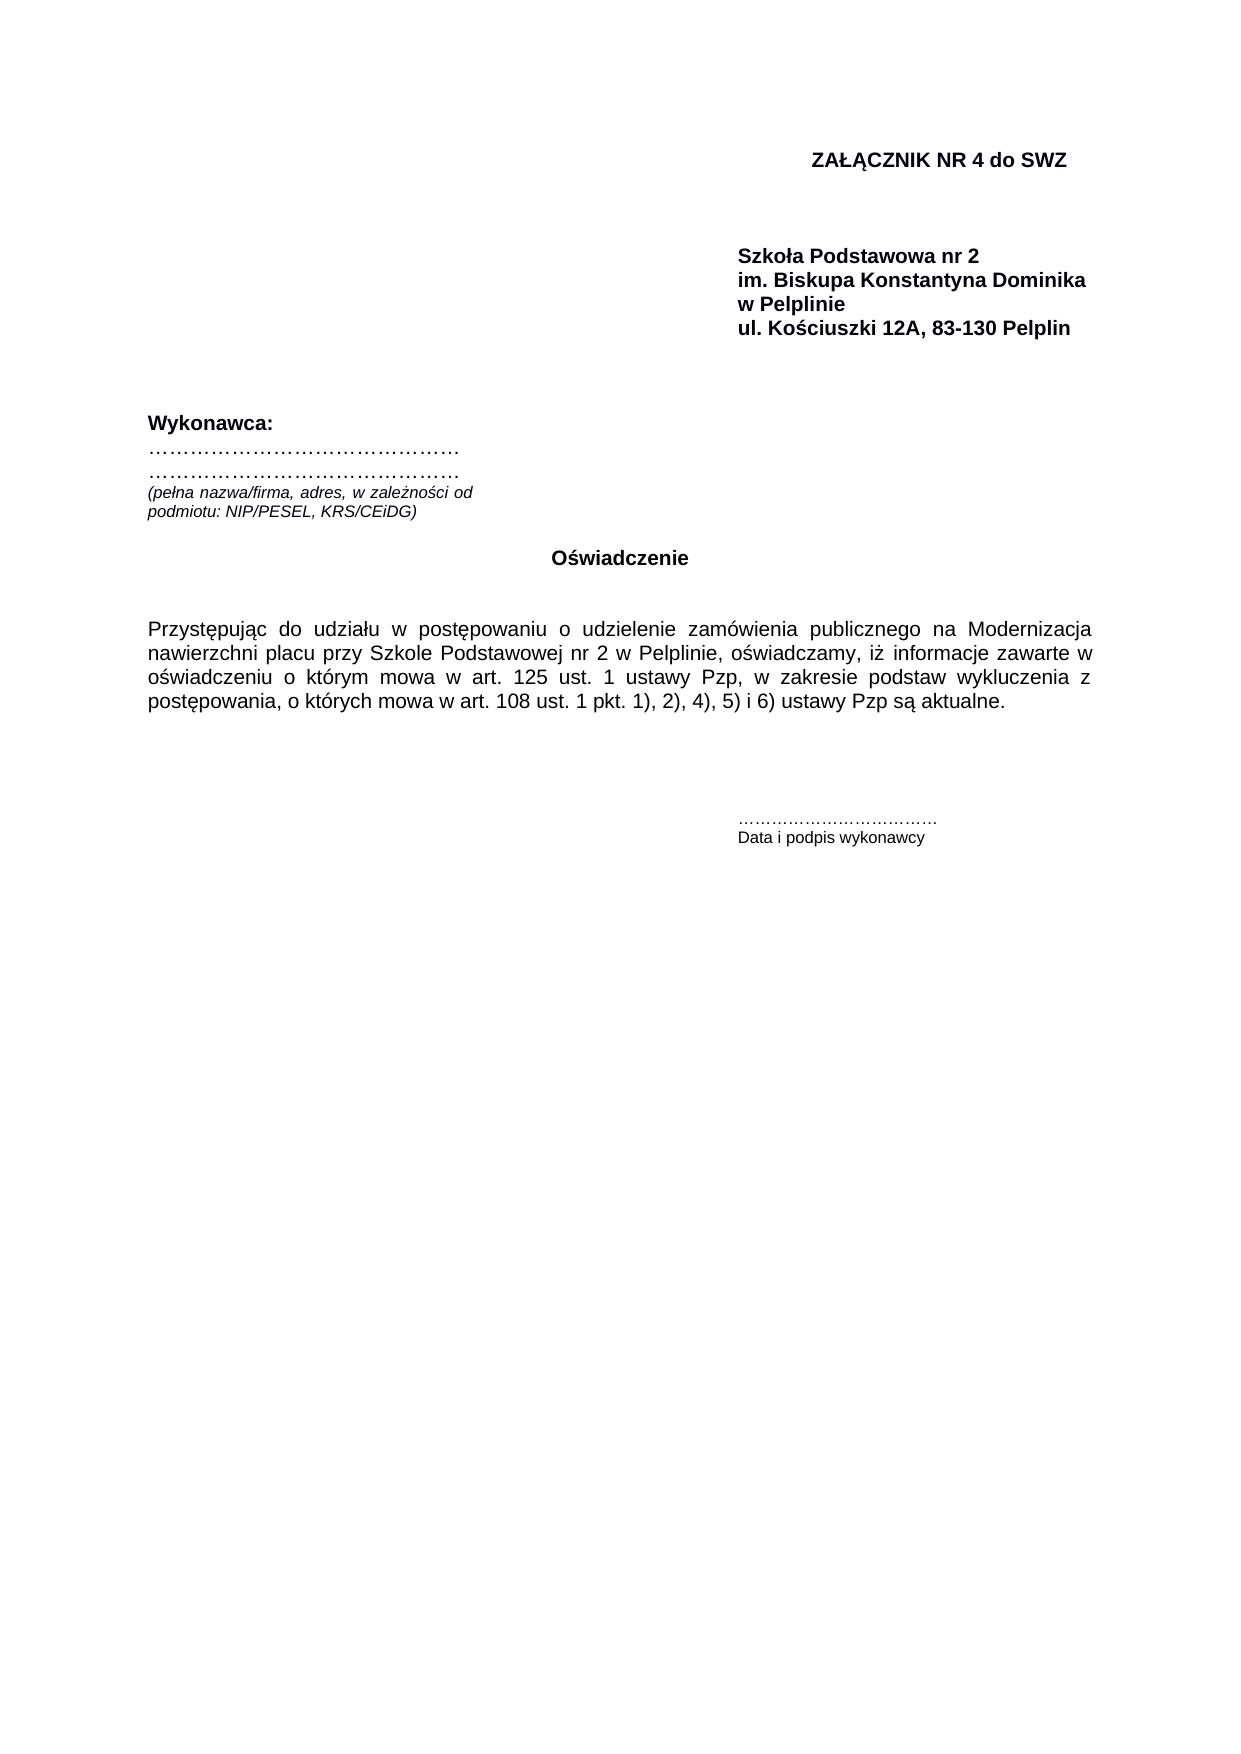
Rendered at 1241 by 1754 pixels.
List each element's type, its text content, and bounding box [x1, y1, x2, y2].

text im. Biskupa Konstantyna Dominika [738, 267, 1093, 291]
text ……………………………………………………………………………… [148, 435, 472, 483]
text Wykonawca: [148, 411, 1093, 435]
text ul. Kościuszki 12A, 83-130 Pelplin [738, 315, 1093, 339]
text w Pelplinie [738, 291, 1093, 315]
text Data i podpis wykonawcy [738, 828, 1093, 847]
text ……………………………… [738, 809, 1093, 828]
text (pełna nazwa/firma, adres, w zależności od podmiotu: NIP/PESEL, KRS/CEiDG) [148, 483, 472, 521]
text Oświadczenie [148, 545, 1093, 569]
text Szkoła Podstawowa nr 2 [738, 243, 1093, 267]
text ZAŁĄCZNIK NR 4 do SWZ [738, 148, 1093, 172]
text Przystępując do udziału w postępowaniu o udzielenie zamówienia publicznego na Modernizacja nawierzchni placu przy Szkole Podstawowej nr 2 w Pelplinie, oświadczamy, iż informacje zawarte w oświadczeniu o którym mowa w art. 125 ust. 1 ustawy Pzp, w zakresie podstaw wykluczenia z postępowania, o których mowa w art. 108 ust. 1 pkt. 1), 2), 4), 5) i 6) ustawy Pzp są aktualne. [148, 617, 1093, 713]
